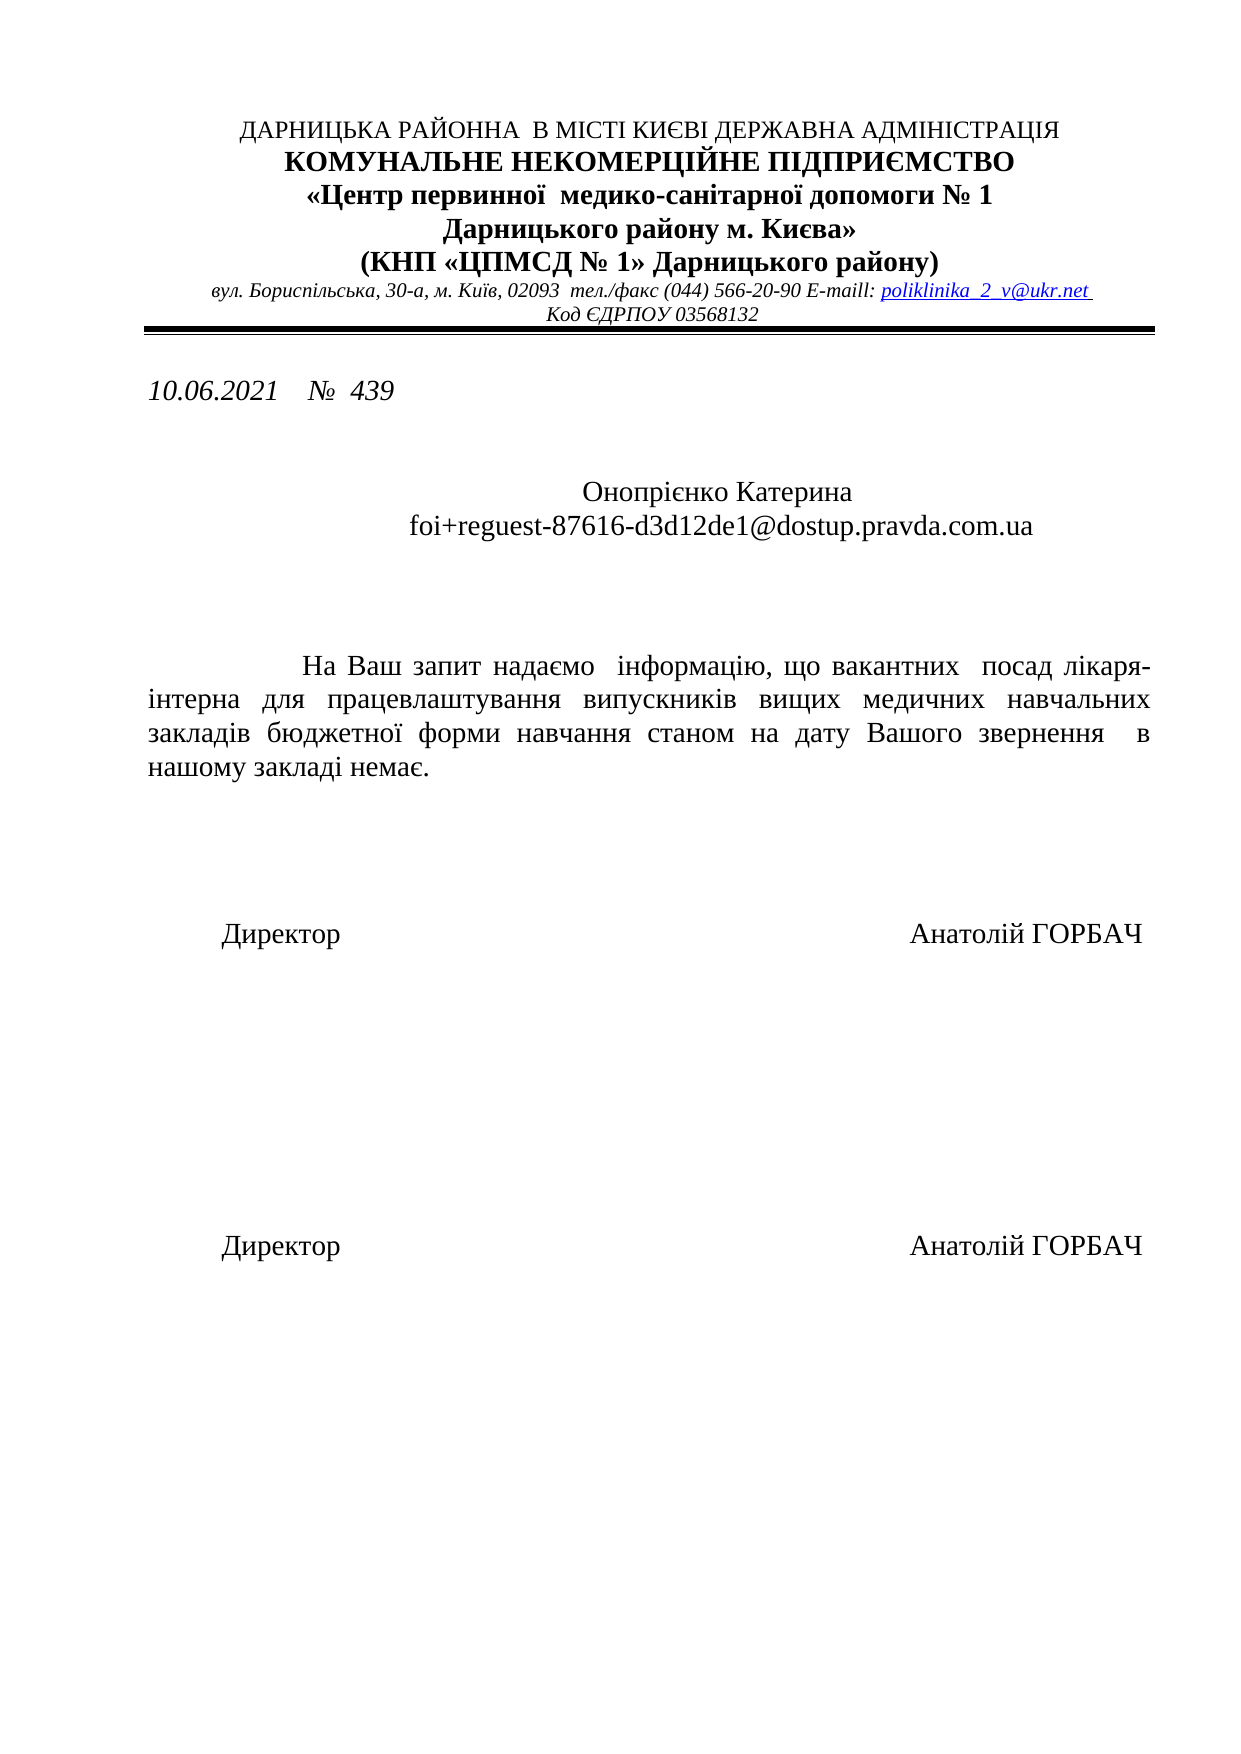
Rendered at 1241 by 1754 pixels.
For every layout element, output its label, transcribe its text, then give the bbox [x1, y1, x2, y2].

text КОМУНАЛЬНЕ НЕКОМЕРЦІЙНЕ ПІДПРИЄМСТВО [148, 144, 1152, 177]
text Онопрієнко Катерина [148, 474, 1152, 508]
text (КНП «ЦПМСД № 1» Дарницького району) [148, 244, 1152, 278]
text вул. Бориспільська, 30-а, м. Київ, 02093 тел./факс (044) 566-20-90 E-maill: poliklinika_2_v@ukr.net [148, 278, 1152, 302]
text «Центр первинної медико-санітарної допомоги № 1 [148, 177, 1152, 211]
text Дарницького району м. Києва» [148, 211, 1152, 244]
text На Ваш запит надаємо інформацію, що вакантних посад лікаря-інтерна для працевлаштування випускників вищих медичних навчальних закладів бюджетної форми навчання станом на дату Вашого звернення в нашому закладі немає. [148, 648, 1152, 782]
text ДАРНИЦЬКА РАЙОННА В МІСТІ КИЄВІ ДЕРЖАВНA АДМІНІСТРАЦІЯ [148, 115, 1152, 144]
text Директор Анатолій ГОРБАЧ [148, 1228, 1152, 1261]
text Код ЄДРПОУ 03568132 [148, 302, 1152, 326]
text Директор Анатолій ГОРБАЧ [148, 916, 1152, 950]
text foi+reguest-87616-d3d12de1@dostup.pravda.com.ua [148, 508, 1152, 541]
text 10.06.2021 № 439 [148, 373, 1152, 407]
